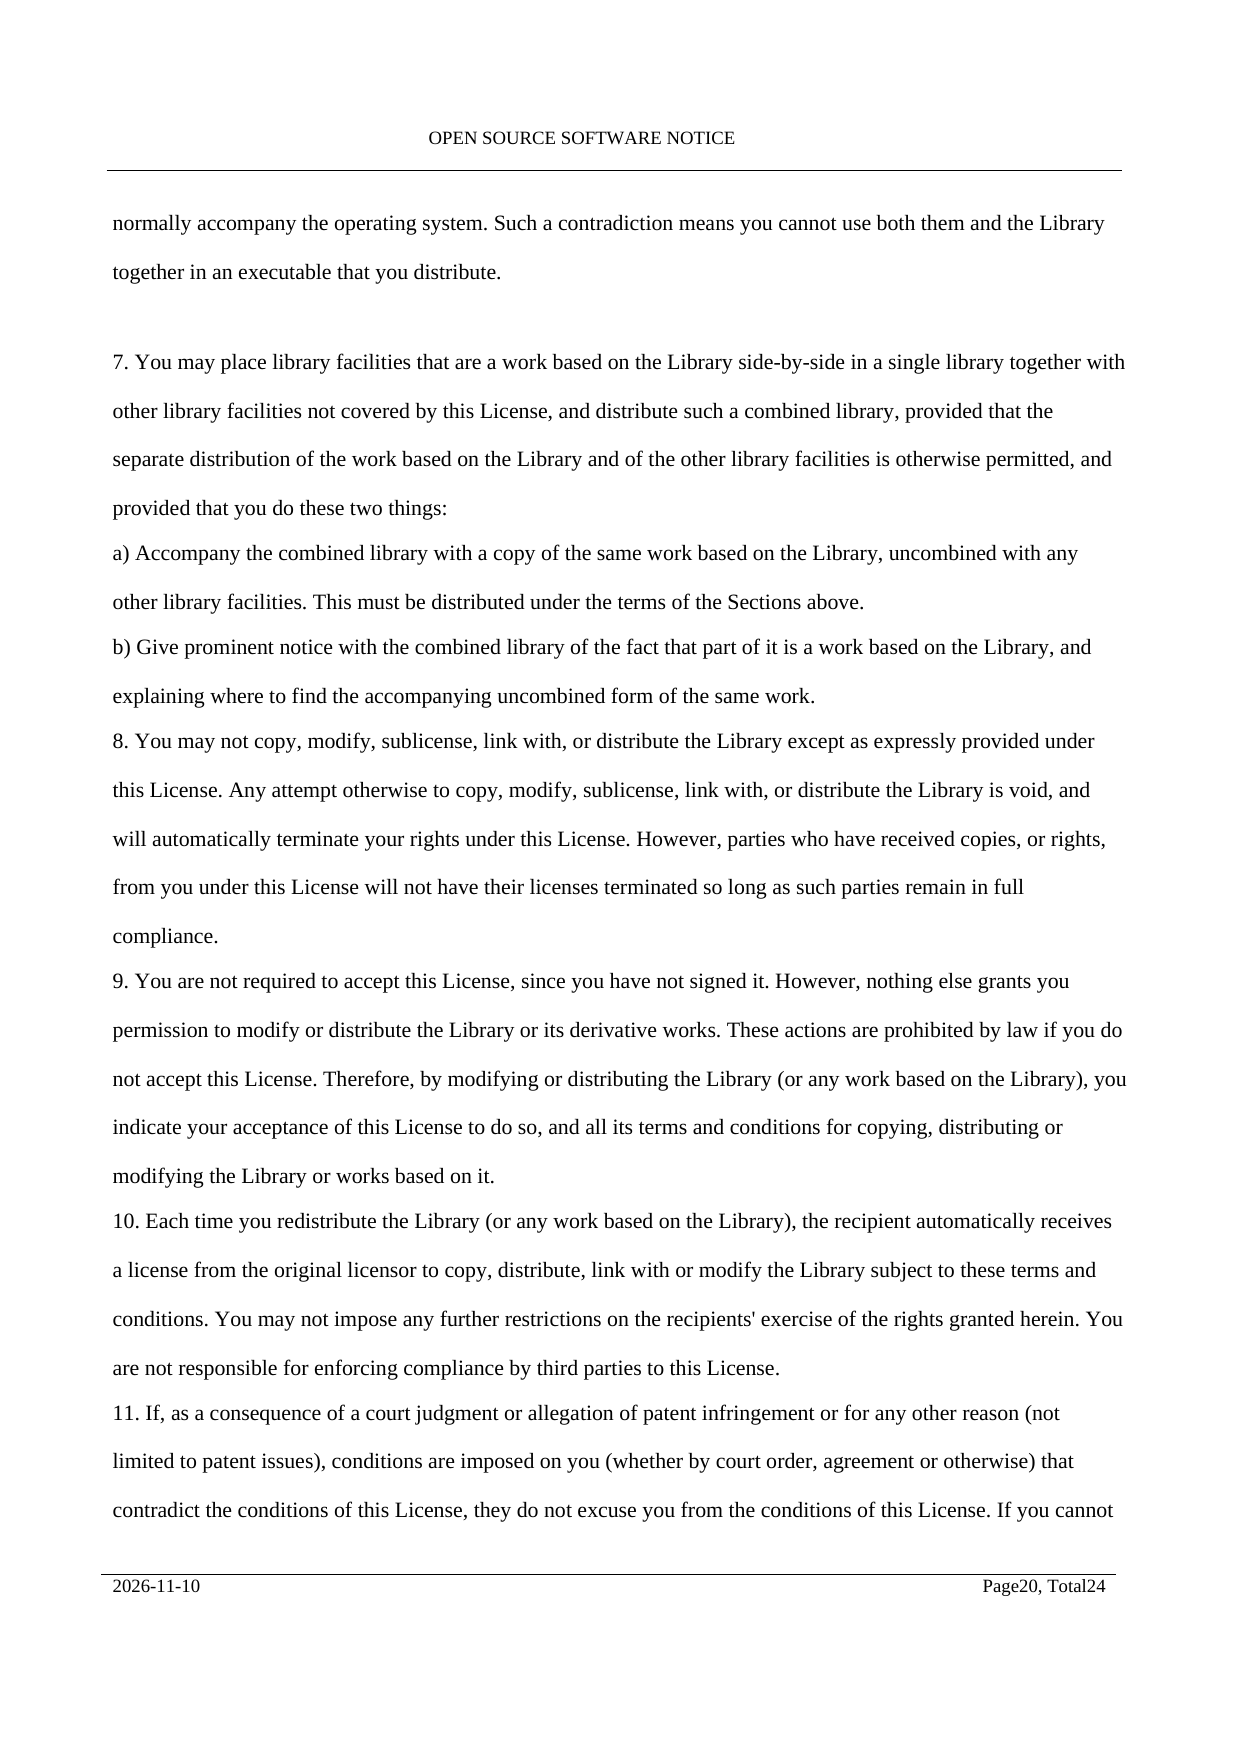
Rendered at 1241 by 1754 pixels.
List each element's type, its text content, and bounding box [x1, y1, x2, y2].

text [112, 206, 1128, 288]
text a) Accompany the combined library with a copy of the same work based on the Library, uncombined with any other library facilities. This must be distributed under the terms of the Sections above. [112, 537, 1128, 618]
text b) Give prominent notice with the combined library of the fact that part of it is a work based on the Library, and explaining where to find the accompanying uncombined form of the same work. [112, 631, 1128, 712]
text 8. You may not copy, modify, sublicense, link with, or distribute the Library except as expressly provided under this License. Any attempt otherwise to copy, modify, sublicense, link with, or distribute the Library is void, and will automatically terminate your rights under this License. However, parties who have received copies, or rights, from you under this License will not have their licenses terminated so long as such parties remain in full compliance. [112, 724, 1128, 952]
text 7. You may place library facilities that are a work based on the Library side-by-side in a single library together with other library facilities not covered by this License, and distribute such a combined library, provided that the separate distribution of the work based on the Library and of the other library facilities is otherwise permitted, and provided that you do these two things: [112, 345, 1128, 524]
text 10. Each time you redistribute the Library (or any work based on the Library), the recipient automatically receives a license from the original licensor to copy, distribute, link with or modify the Library subject to these terms and conditions. You may not impose any further restrictions on the recipients' exercise of the rights granted herein. You are not responsible for enforcing compliance by third parties to this License. [112, 1204, 1128, 1383]
text 9. You are not required to accept this License, since you have not signed it. However, nothing else grants you permission to modify or distribute the Library or its derivative works. These actions are prohibited by law if you do not accept this License. Therefore, by modifying or distributing the Library (or any work based on the Library), you indicate your acceptance of this License to do so, and all its terms and conditions for copying, distributing or modifying the Library or works based on it. [112, 964, 1128, 1192]
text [112, 1396, 1128, 1526]
